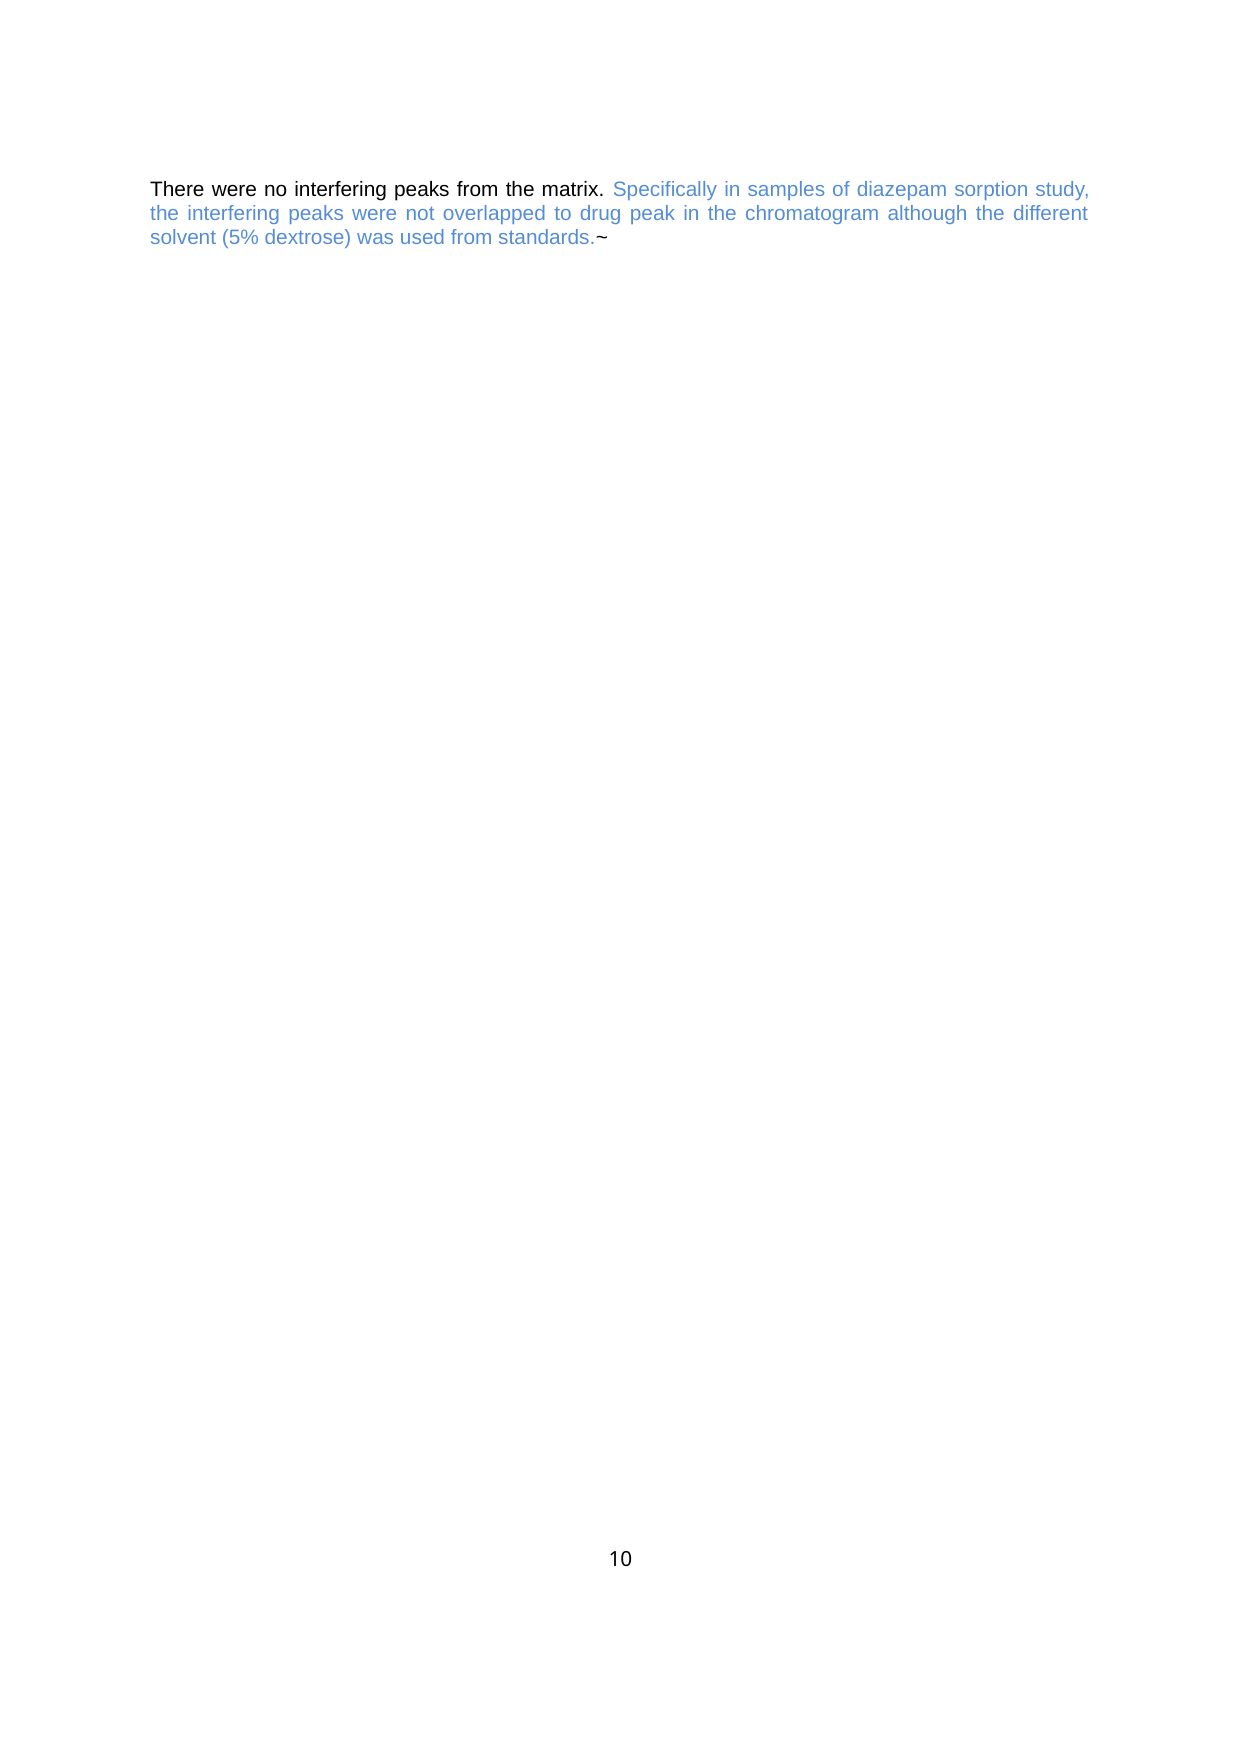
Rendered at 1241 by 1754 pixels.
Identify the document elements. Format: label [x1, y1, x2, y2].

text [150, 177, 1090, 249]
